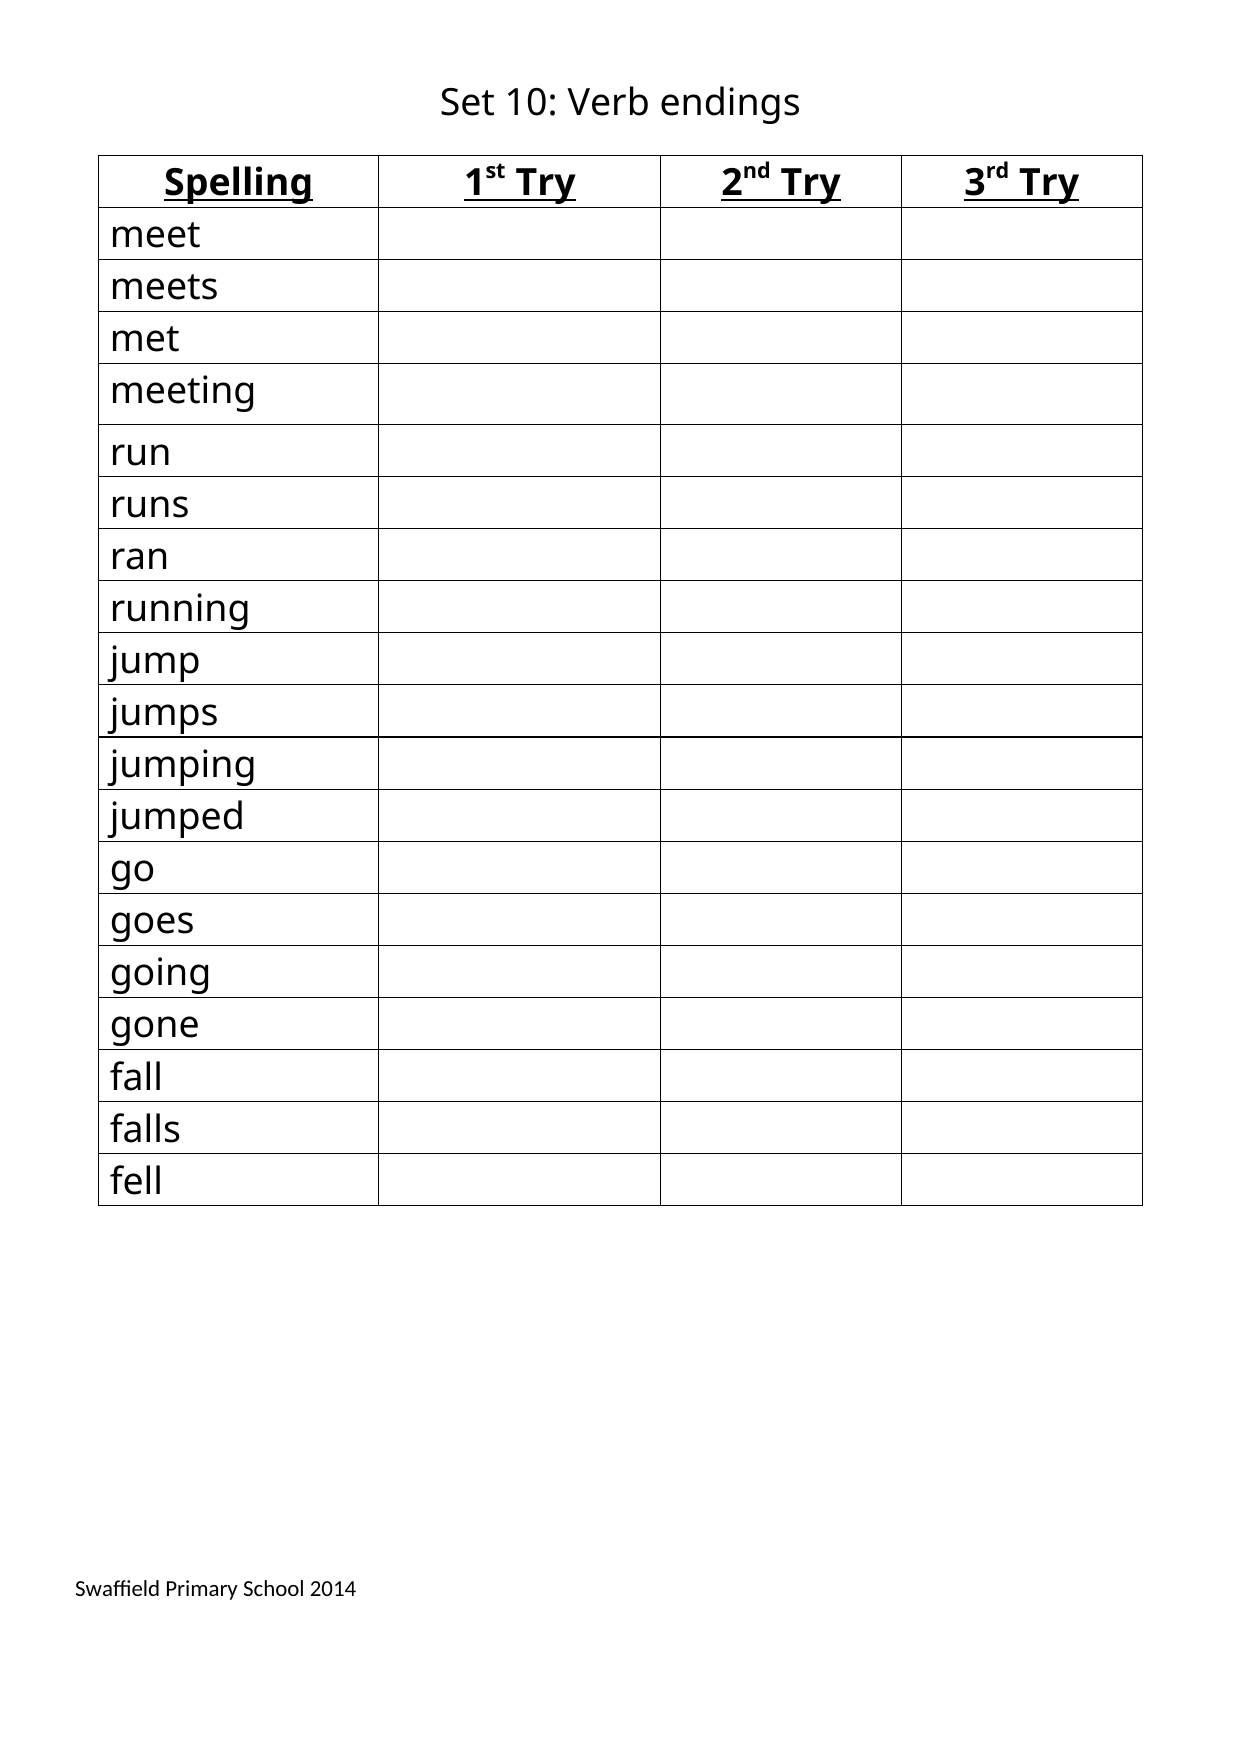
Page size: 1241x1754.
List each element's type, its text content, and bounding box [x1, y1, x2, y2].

table_cell jumps [99, 685, 378, 736]
table_cell [902, 998, 1142, 1049]
table_cell [661, 364, 901, 424]
table_cell [902, 581, 1142, 632]
table_cell [902, 790, 1142, 841]
table_cell [379, 738, 660, 788]
table_cell goes [99, 894, 378, 945]
table_cell [661, 633, 901, 684]
table_cell [902, 894, 1142, 945]
table_cell falls [99, 1102, 378, 1153]
table_cell [661, 1050, 901, 1101]
table_cell [379, 260, 660, 311]
table_cell gone [99, 998, 378, 1049]
table_cell met [99, 312, 378, 363]
table_cell ran [99, 529, 378, 580]
table_cell [902, 685, 1142, 736]
table_cell [661, 738, 901, 788]
table_cell [902, 364, 1142, 424]
table_cell [661, 477, 901, 528]
table_cell [661, 581, 901, 632]
table_header Spelling [99, 156, 378, 207]
table_cell [661, 998, 901, 1049]
table_cell [902, 208, 1142, 259]
table_cell [902, 1154, 1142, 1205]
table_cell meeting [99, 364, 378, 424]
table_cell [902, 312, 1142, 363]
table_cell run [99, 425, 378, 476]
table_cell [902, 1102, 1142, 1153]
table_cell [902, 529, 1142, 580]
table_cell [379, 312, 660, 363]
table_cell [661, 685, 901, 736]
table_cell [379, 685, 660, 736]
table_cell [902, 477, 1142, 528]
table_cell [379, 1154, 660, 1205]
table_cell fell [99, 1154, 378, 1205]
table_cell [661, 425, 901, 476]
table_cell [902, 260, 1142, 311]
table_cell [902, 633, 1142, 684]
table_cell runs [99, 477, 378, 528]
table_cell [661, 260, 901, 311]
table_cell [661, 790, 901, 841]
table_cell [379, 364, 660, 424]
table_cell [379, 529, 660, 580]
table_cell [661, 1154, 901, 1205]
table_cell [379, 842, 660, 893]
table_cell [661, 312, 901, 363]
table_header 2nd Try [661, 156, 901, 207]
table_cell [379, 790, 660, 841]
table_cell [379, 581, 660, 632]
table_cell jumping [99, 738, 378, 788]
table_cell [379, 633, 660, 684]
table_cell meets [99, 260, 378, 311]
table_cell [902, 842, 1142, 893]
table_cell [661, 529, 901, 580]
table_cell [379, 1102, 660, 1153]
table_cell [379, 998, 660, 1049]
table_cell jumped [99, 790, 378, 841]
table_cell [379, 894, 660, 945]
table_cell [661, 894, 901, 945]
table_cell jump [99, 633, 378, 684]
table_cell [661, 842, 901, 893]
table_cell [379, 477, 660, 528]
table_cell [902, 946, 1142, 997]
table_header 3rd Try [902, 156, 1142, 207]
table_cell [379, 1050, 660, 1101]
table_cell fall [99, 1050, 378, 1101]
table_cell [902, 425, 1142, 476]
table_cell [661, 946, 901, 997]
table_cell [661, 208, 901, 259]
table_cell going [99, 946, 378, 997]
text Set 10: Verb endings [75, 75, 1165, 126]
table_cell running [99, 581, 378, 632]
table_cell [661, 1102, 901, 1153]
table_cell [902, 1050, 1142, 1101]
table_cell meet [99, 208, 378, 259]
table_cell go [99, 842, 378, 893]
table_cell [379, 425, 660, 476]
table_header 1st Try [379, 156, 660, 207]
table_cell [379, 946, 660, 997]
table_cell [902, 738, 1142, 788]
table_cell [379, 208, 660, 259]
